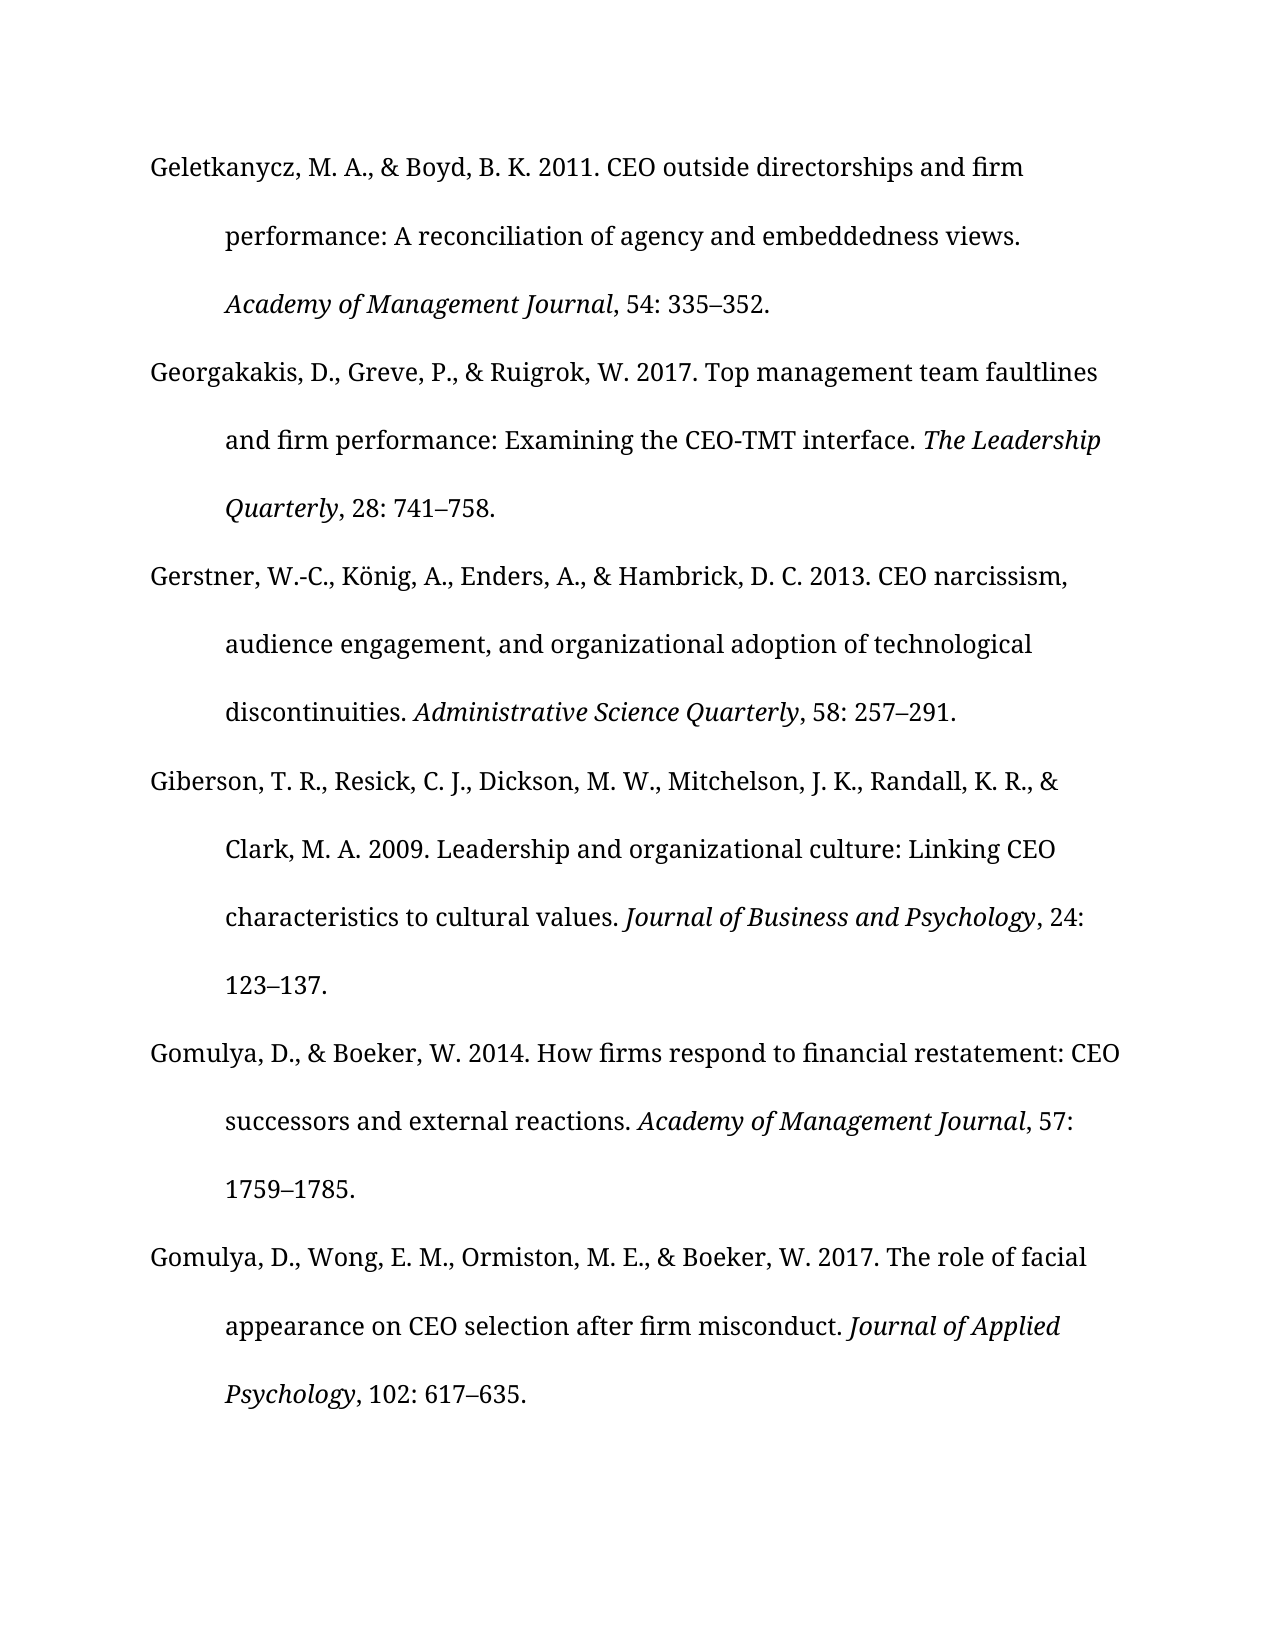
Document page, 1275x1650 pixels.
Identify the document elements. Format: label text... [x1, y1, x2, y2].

text Geletkanycz, M. A., & Boyd, B. K. 2011. CEO outside directorships and firm performance: A reconciliation of agency and embeddedness views. Academy of Management Journal, 54: 335–352. [150, 150, 1125, 320]
text Giberson, T. R., Resick, C. J., Dickson, M. W., Mitchelson, J. K., Randall, K. R., & Clark, M. A. 2009. Leadership and organizational culture: Linking CEO characteristics to cultural values. Journal of Business and Psychology, 24: 123–137. [150, 763, 1125, 1002]
text Gerstner, W.-C., König, A., Enders, A., & Hambrick, D. C. 2013. CEO narcissism, audience engagement, and organizational adoption of technological discontinuities. Administrative Science Quarterly, 58: 257–291. [150, 559, 1125, 729]
text Georgakakis, D., Greve, P., & Ruigrok, W. 2017. Top management team faultlines and firm performance: Examining the CEO-TMT interface. The Leadership Quarterly, 28: 741–758. [150, 354, 1125, 525]
text Gomulya, D., Wong, E. M., Ormiston, M. E., & Boeker, W. 2017. The role of facial appearance on CEO selection after firm misconduct. Journal of Applied Psychology, 102: 617–635. [150, 1240, 1125, 1410]
text Gomulya, D., & Boeker, W. 2014. How firms respond to financial restatement: CEO successors and external reactions. Academy of Management Journal, 57: 1759–1785. [150, 1036, 1125, 1206]
